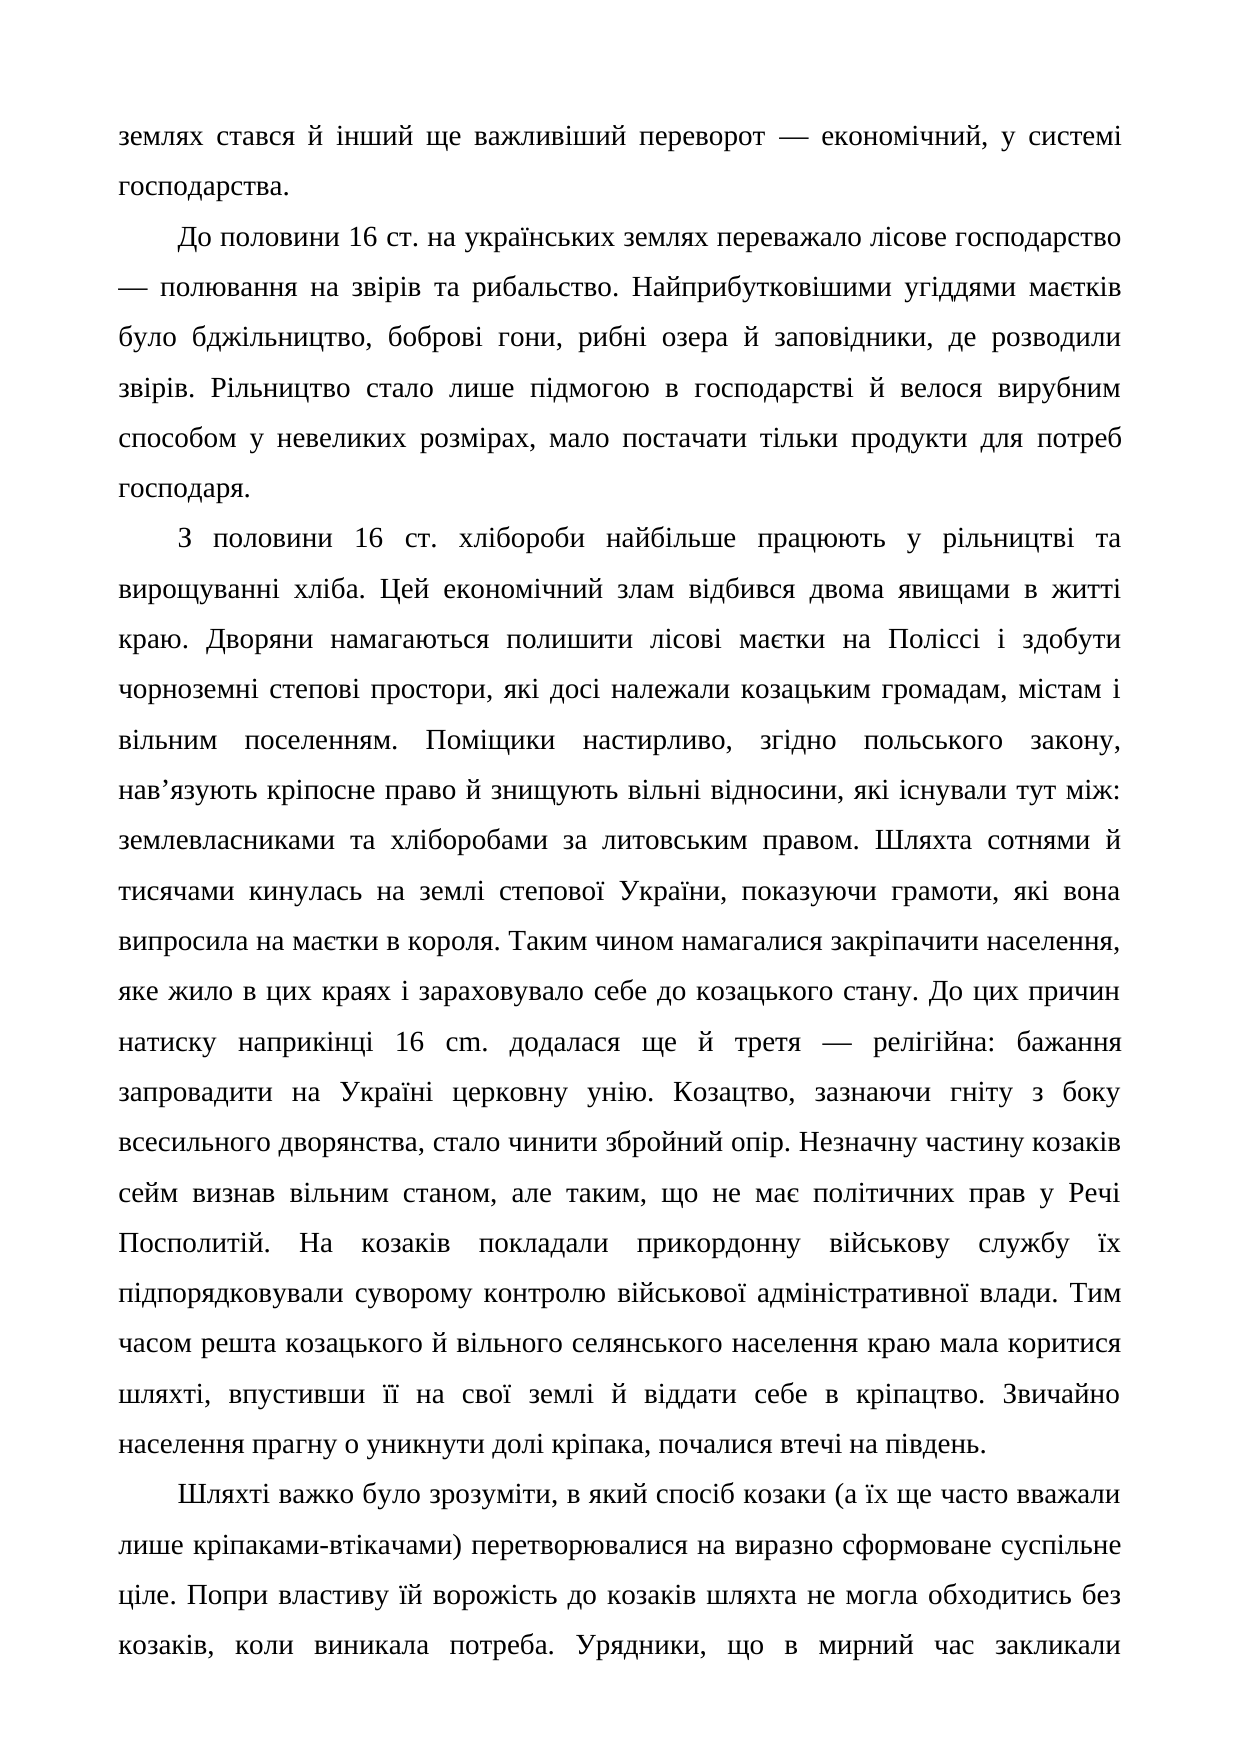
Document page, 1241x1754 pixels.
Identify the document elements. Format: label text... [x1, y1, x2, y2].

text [118, 118, 1122, 202]
text З половини 16 ст. хлібороби найбільше працюють у рільництві та вирощуванні хліба. Цей економічний злам відбився двома явищами в житті краю. Дворяни намагаються полишити лісові маєтки на Поліссі і здобути чорноземні степові простори, які досі належали козацьким громадам, містам і вільним поселенням. Поміщики настирливо, згідно польського закону, нав’язують кріпосне право й знищують вільні відносини, які існували тут між: землевласниками та хліборобами за литовським правом. Шляхта сотнями й тисячами кинулась на землі степової України, показуючи грамоти, які вона випросила на маєтки в короля. Таким чином намагалися закріпачити населення, яке жило в цих краях і зараховувало себе до козацького стану. До цих причин натиску наприкінці 16 cm. додалася ще й третя — релігійна: бажання запровадити на Україні церковну унію. Козацтво, зазнаючи гніту з боку всесильного дворянства, стало чинити збройний опір. Незначну частину козаків сейм визнав вільним станом, але таким, що не має політичних прав у Речі Посполитій. На козаків покладали прикордонну військову службу їх підпорядковували суворому контролю військової адміністративної влади. Тим часом решта козацького й вільного селянського населення краю мала коритися шляхті, впустивши її на свої землі й віддати себе в кріпацтво. Звичайно населення прагну о уникнути долі кріпака, почалися втечі на південь. [118, 521, 1122, 1460]
text До половини 16 ст. на українських землях переважало лісове господарство — полювання на звірів та рибальство. Найприбутковішими угіддями маєтків було бджільництво, боброві гони, рибні озера й заповідники, де розводили звірів. Рільництво стало лише підмогою в господарстві й велося вирубним способом у невеликих розмірах, мало постачати тільки продукти для потреб господаря. [118, 219, 1122, 504]
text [118, 1477, 1122, 1661]
